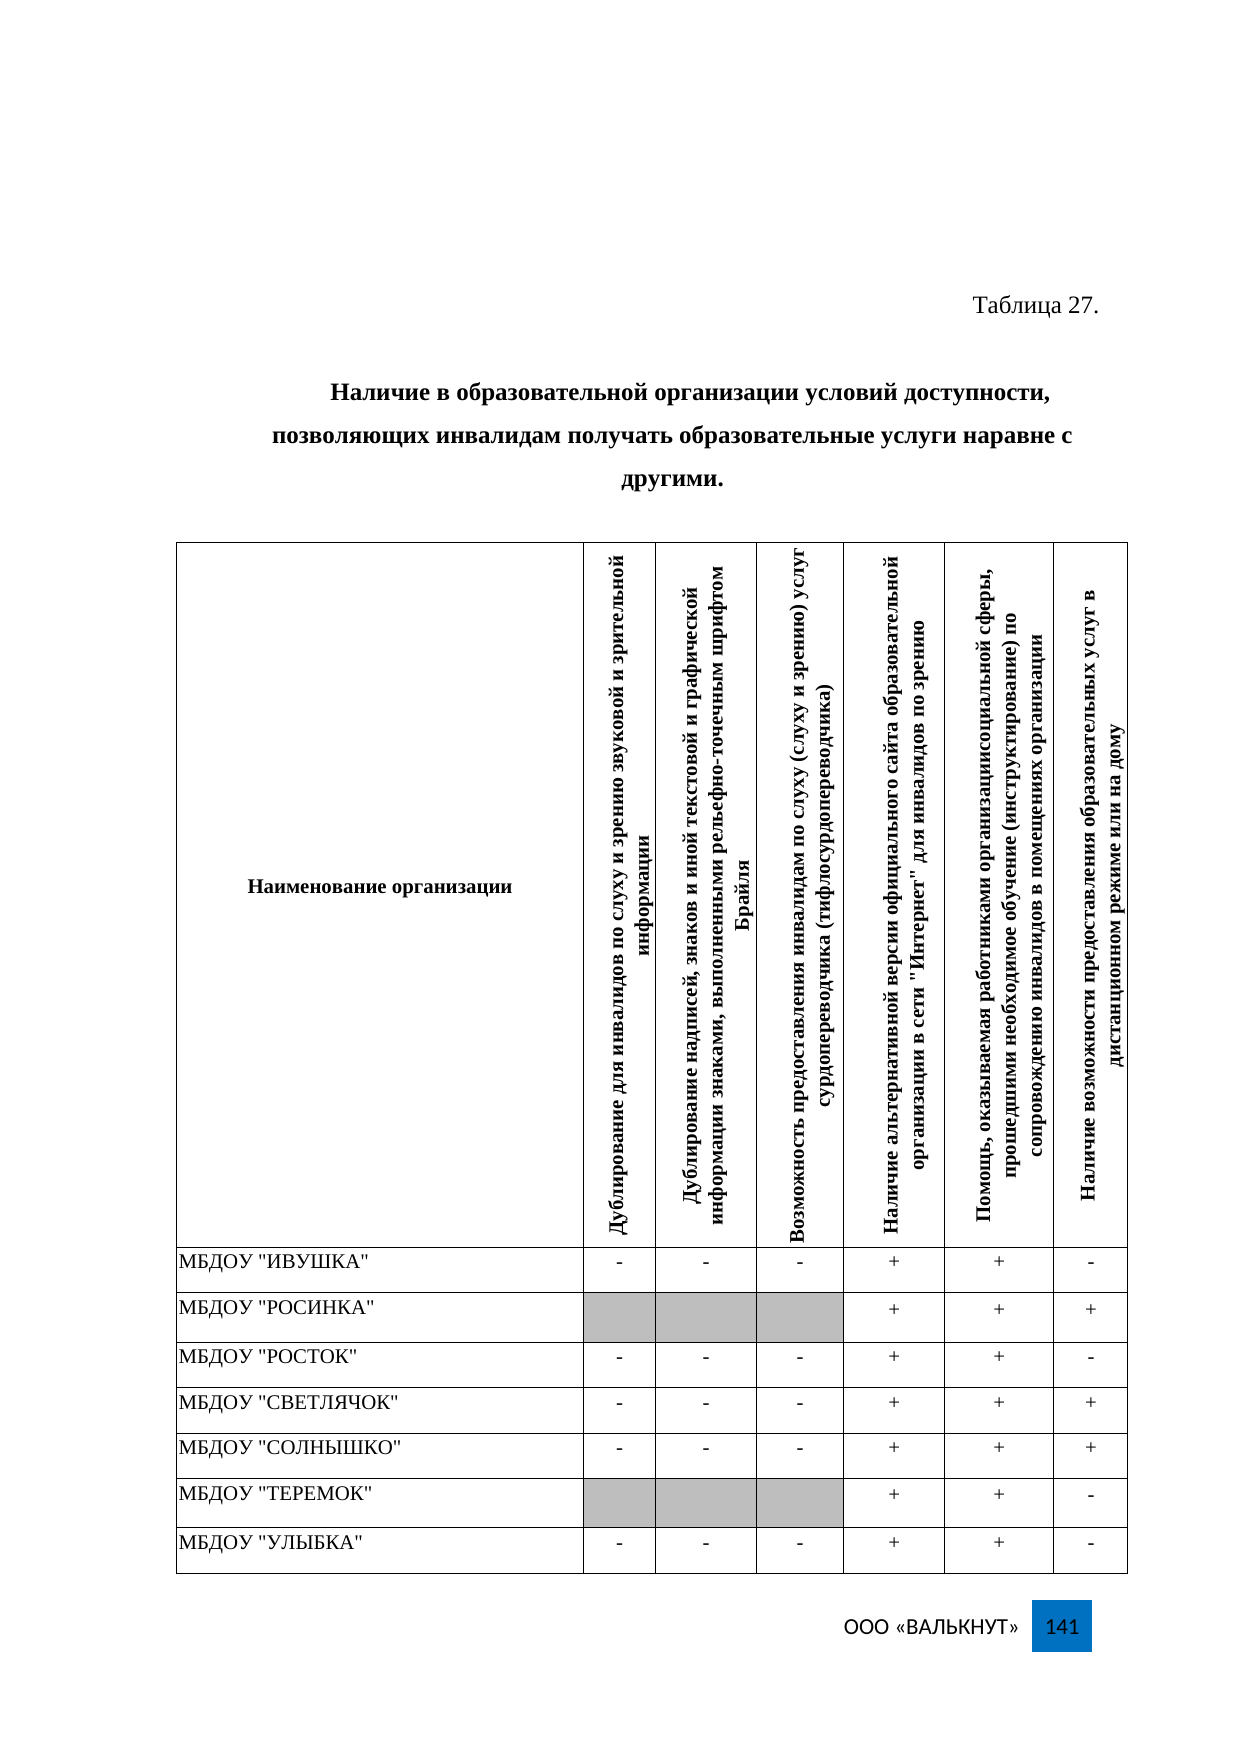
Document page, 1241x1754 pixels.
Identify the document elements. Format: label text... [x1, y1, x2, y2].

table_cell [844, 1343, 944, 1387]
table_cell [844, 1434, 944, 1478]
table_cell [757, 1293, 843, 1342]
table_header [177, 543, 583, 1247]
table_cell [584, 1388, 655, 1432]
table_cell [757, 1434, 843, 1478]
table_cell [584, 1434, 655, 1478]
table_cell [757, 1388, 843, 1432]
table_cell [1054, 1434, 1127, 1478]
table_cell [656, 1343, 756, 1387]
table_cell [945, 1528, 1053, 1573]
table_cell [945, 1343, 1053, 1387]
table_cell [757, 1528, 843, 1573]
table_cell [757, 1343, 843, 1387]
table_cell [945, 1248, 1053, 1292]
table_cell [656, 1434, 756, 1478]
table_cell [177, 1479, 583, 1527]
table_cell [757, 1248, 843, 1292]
text Таблица 27. [252, 291, 1099, 319]
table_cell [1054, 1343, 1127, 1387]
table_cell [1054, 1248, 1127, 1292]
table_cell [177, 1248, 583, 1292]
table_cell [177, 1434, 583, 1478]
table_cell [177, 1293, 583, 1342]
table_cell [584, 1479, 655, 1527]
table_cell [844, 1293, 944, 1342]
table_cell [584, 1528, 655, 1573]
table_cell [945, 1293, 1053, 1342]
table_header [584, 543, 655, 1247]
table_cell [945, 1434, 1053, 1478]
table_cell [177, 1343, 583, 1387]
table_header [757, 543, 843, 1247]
text Наличие в образовательной организации условий доступности, позволяющих инвалидам получать образовательные услуги наравне с другими. [252, 377, 1092, 492]
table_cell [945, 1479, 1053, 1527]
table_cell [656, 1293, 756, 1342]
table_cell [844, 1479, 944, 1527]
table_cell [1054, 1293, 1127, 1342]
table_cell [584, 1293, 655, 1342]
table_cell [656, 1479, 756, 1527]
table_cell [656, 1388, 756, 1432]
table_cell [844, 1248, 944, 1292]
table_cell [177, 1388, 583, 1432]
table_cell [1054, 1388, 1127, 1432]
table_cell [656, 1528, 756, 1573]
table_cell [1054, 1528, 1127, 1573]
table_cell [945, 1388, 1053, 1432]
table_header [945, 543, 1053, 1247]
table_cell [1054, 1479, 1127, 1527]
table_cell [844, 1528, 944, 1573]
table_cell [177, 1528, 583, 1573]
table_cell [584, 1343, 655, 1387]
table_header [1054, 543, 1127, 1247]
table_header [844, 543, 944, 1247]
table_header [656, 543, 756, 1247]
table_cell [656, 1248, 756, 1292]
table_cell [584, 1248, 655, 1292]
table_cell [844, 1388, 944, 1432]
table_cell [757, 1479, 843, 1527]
